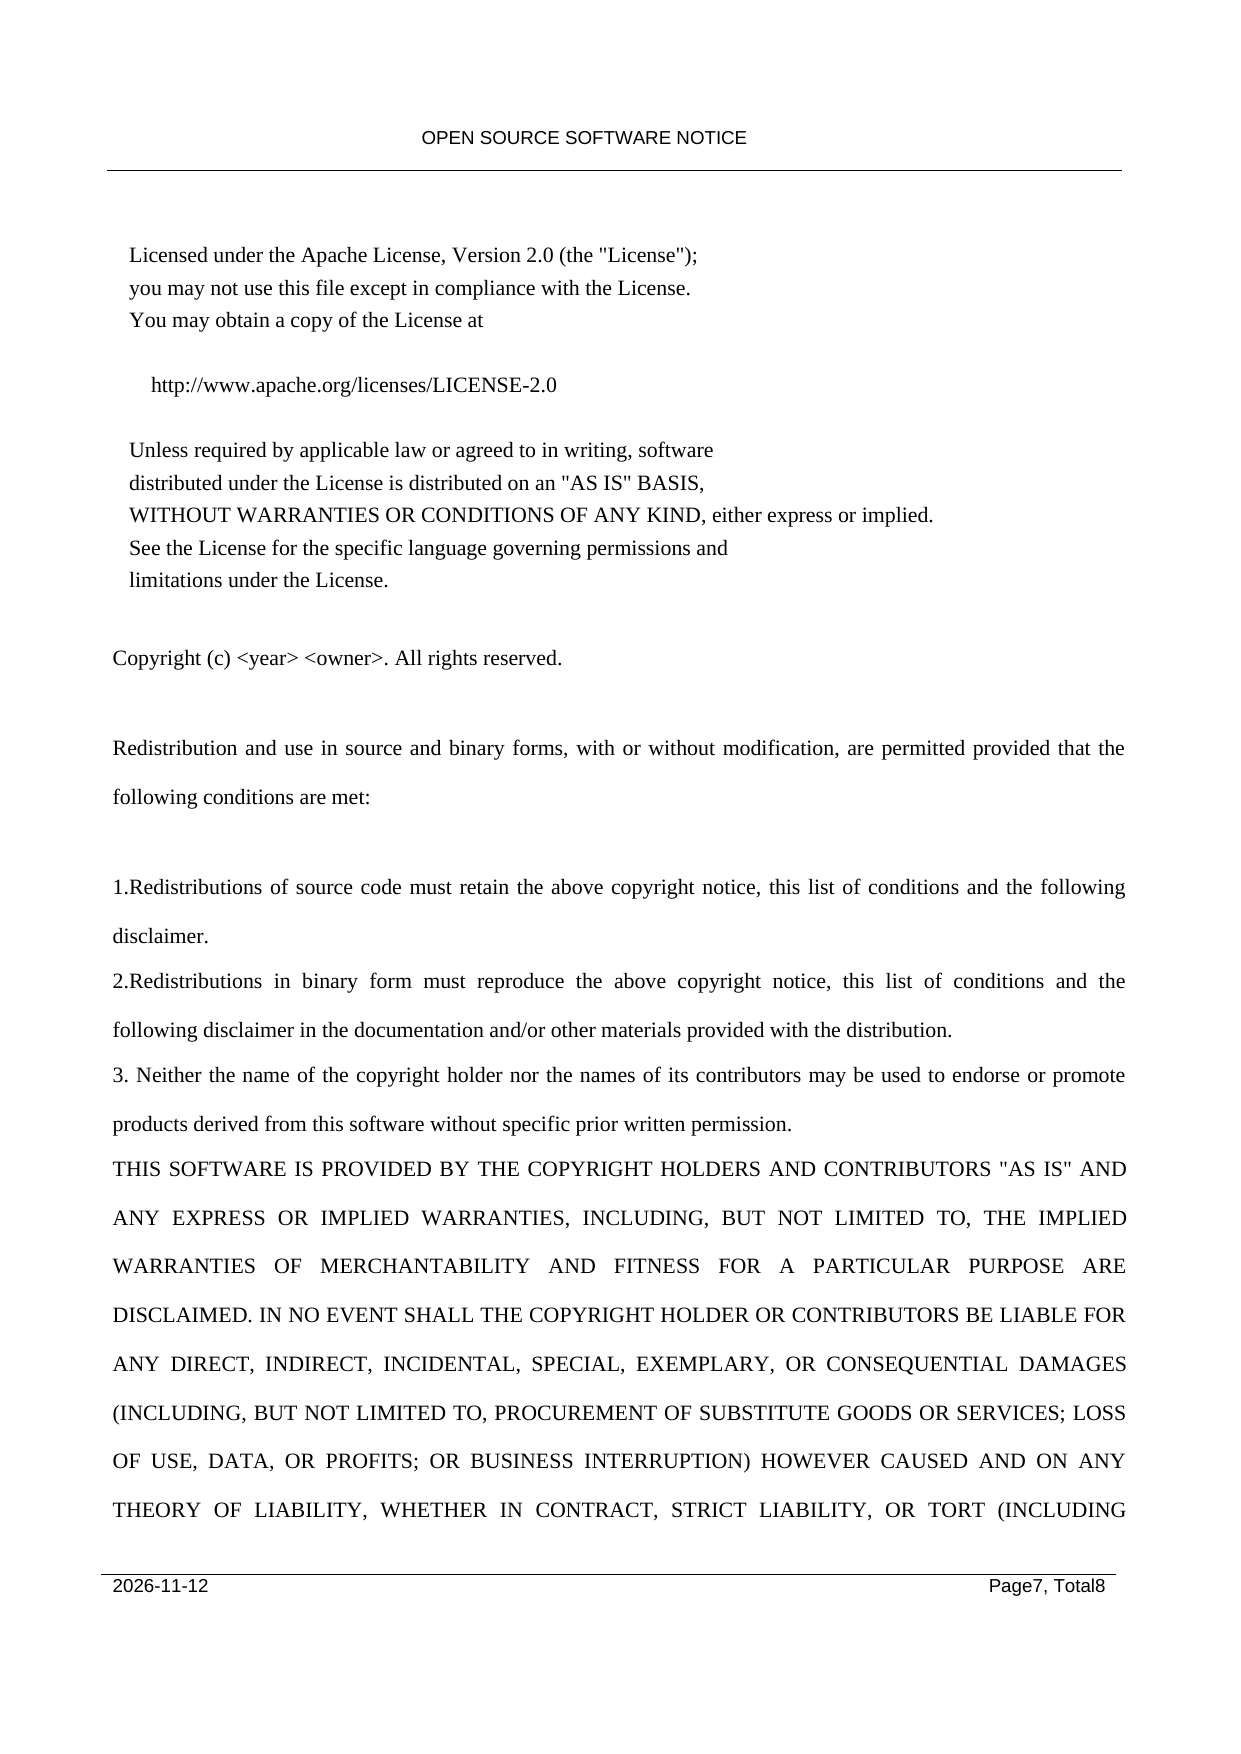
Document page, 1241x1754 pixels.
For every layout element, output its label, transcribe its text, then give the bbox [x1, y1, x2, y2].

text 3. Neither the name of the copyright holder nor the names of its contributors may be used to endorse or promote products derived from this software without specific prior written permission. [112, 1058, 1128, 1139]
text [112, 1152, 1128, 1526]
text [112, 206, 1128, 596]
text Redistribution and use in source and binary forms, with or without modification, are permitted provided that the following conditions are met: [112, 732, 1128, 813]
text Copyright (c) <year> <owner>. All rights reserved. [112, 641, 1128, 674]
text 2.Redistributions in binary form must reproduce the above copyright notice, this list of conditions and the following disclaimer in the documentation and/or other materials provided with the distribution. [112, 964, 1128, 1046]
text 1.Redistributions of source code must retain the above copyright notice, this list of conditions and the following disclaimer. [112, 871, 1128, 952]
